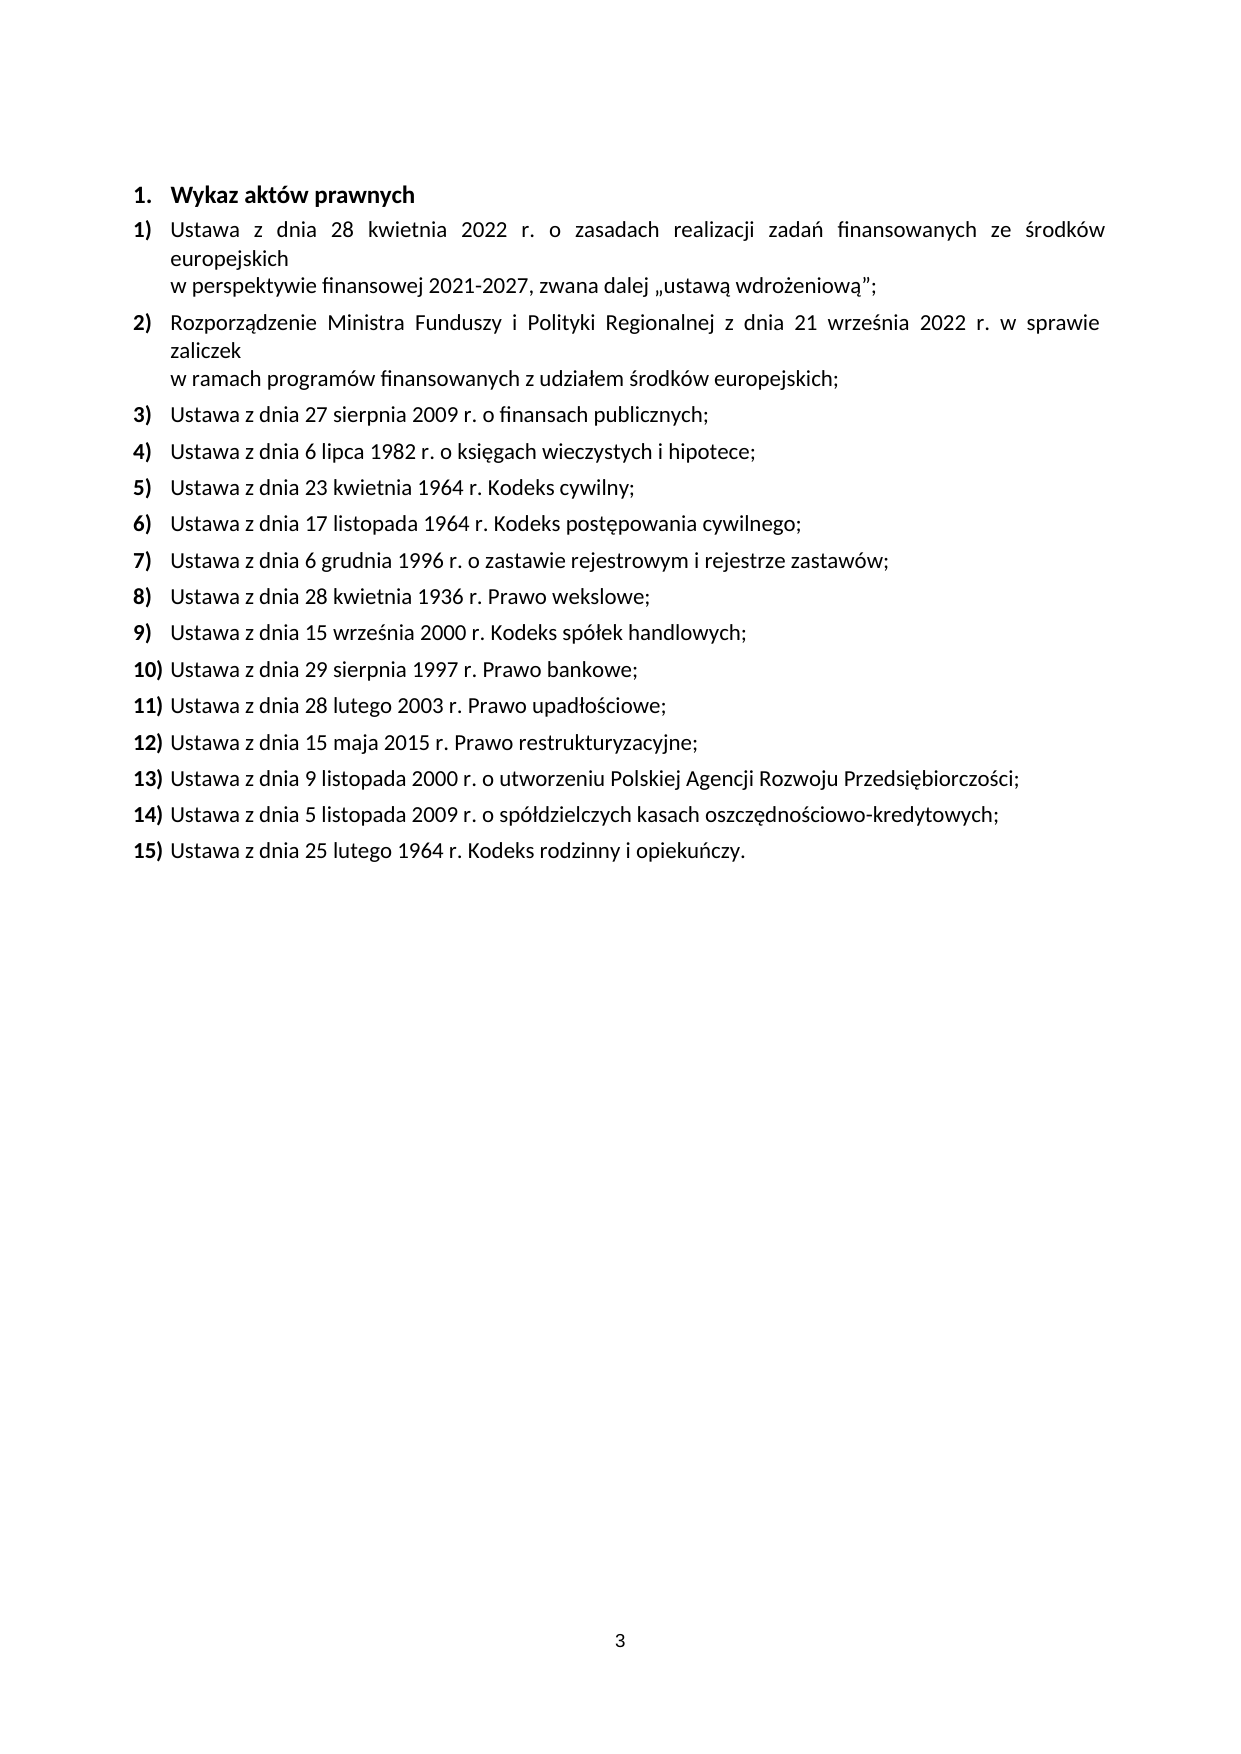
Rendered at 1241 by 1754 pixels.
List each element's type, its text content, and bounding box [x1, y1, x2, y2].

list Ustawa z dnia 28 kwietnia 1936 r. Prawo wekslowe; [133, 582, 1107, 610]
list Ustawa z dnia 6 lipca 1982 r. o księgach wieczystych i hipotece; [133, 437, 1107, 465]
list Ustawa z dnia 28 lutego 2003 r. Prawo upadłościowe; [133, 691, 1107, 719]
list Ustawa z dnia 5 listopada 2009 r. o spółdzielczych kasach oszczędnościowo-kredytowych; [133, 800, 1107, 828]
list Ustawa z dnia 25 lutego 1964 r. Kodeks rodzinny i opiekuńczy. [133, 837, 1107, 865]
list Ustawa z dnia 23 kwietnia 1964 r. Kodeks cywilny; [133, 473, 1107, 501]
list Rozporządzenie Ministra Funduszy i Polityki Regionalnej z dnia 21 września 2022 r. w sprawie zaliczek w ramach programów finansowanych z udziałem środków europejskich; [133, 308, 1102, 392]
list Ustawa z dnia 15 września 2000 r. Kodeks spółek handlowych; [133, 618, 1107, 647]
list Ustawa z dnia 27 sierpnia 2009 r. o finansach publicznych; [133, 400, 1107, 428]
subtitle Wykaz aktów prawnych [133, 179, 1107, 209]
list Ustawa z dnia 17 listopada 1964 r. Kodeks postępowania cywilnego; [133, 509, 1107, 537]
list Ustawa z dnia 15 maja 2015 r. Prawo restrukturyzacyjne; [133, 728, 1107, 756]
list Ustawa z dnia 6 grudnia 1996 r. o zastawie rejestrowym i rejestrze zastawów; [133, 546, 1107, 574]
list Ustawa z dnia 9 listopada 2000 r. o utworzeniu Polskiej Agencji Rozwoju Przedsiębiorczości; [133, 764, 1107, 792]
list Ustawa z dnia 29 sierpnia 1997 r. Prawo bankowe; [133, 655, 1107, 683]
list Ustawa z dnia 28 kwietnia 2022 r. o zasadach realizacji zadań finansowanych ze środków europejskich w perspektywie finansowej 2021-2027, zwana dalej „ustawą wdrożeniową”; [133, 216, 1107, 300]
